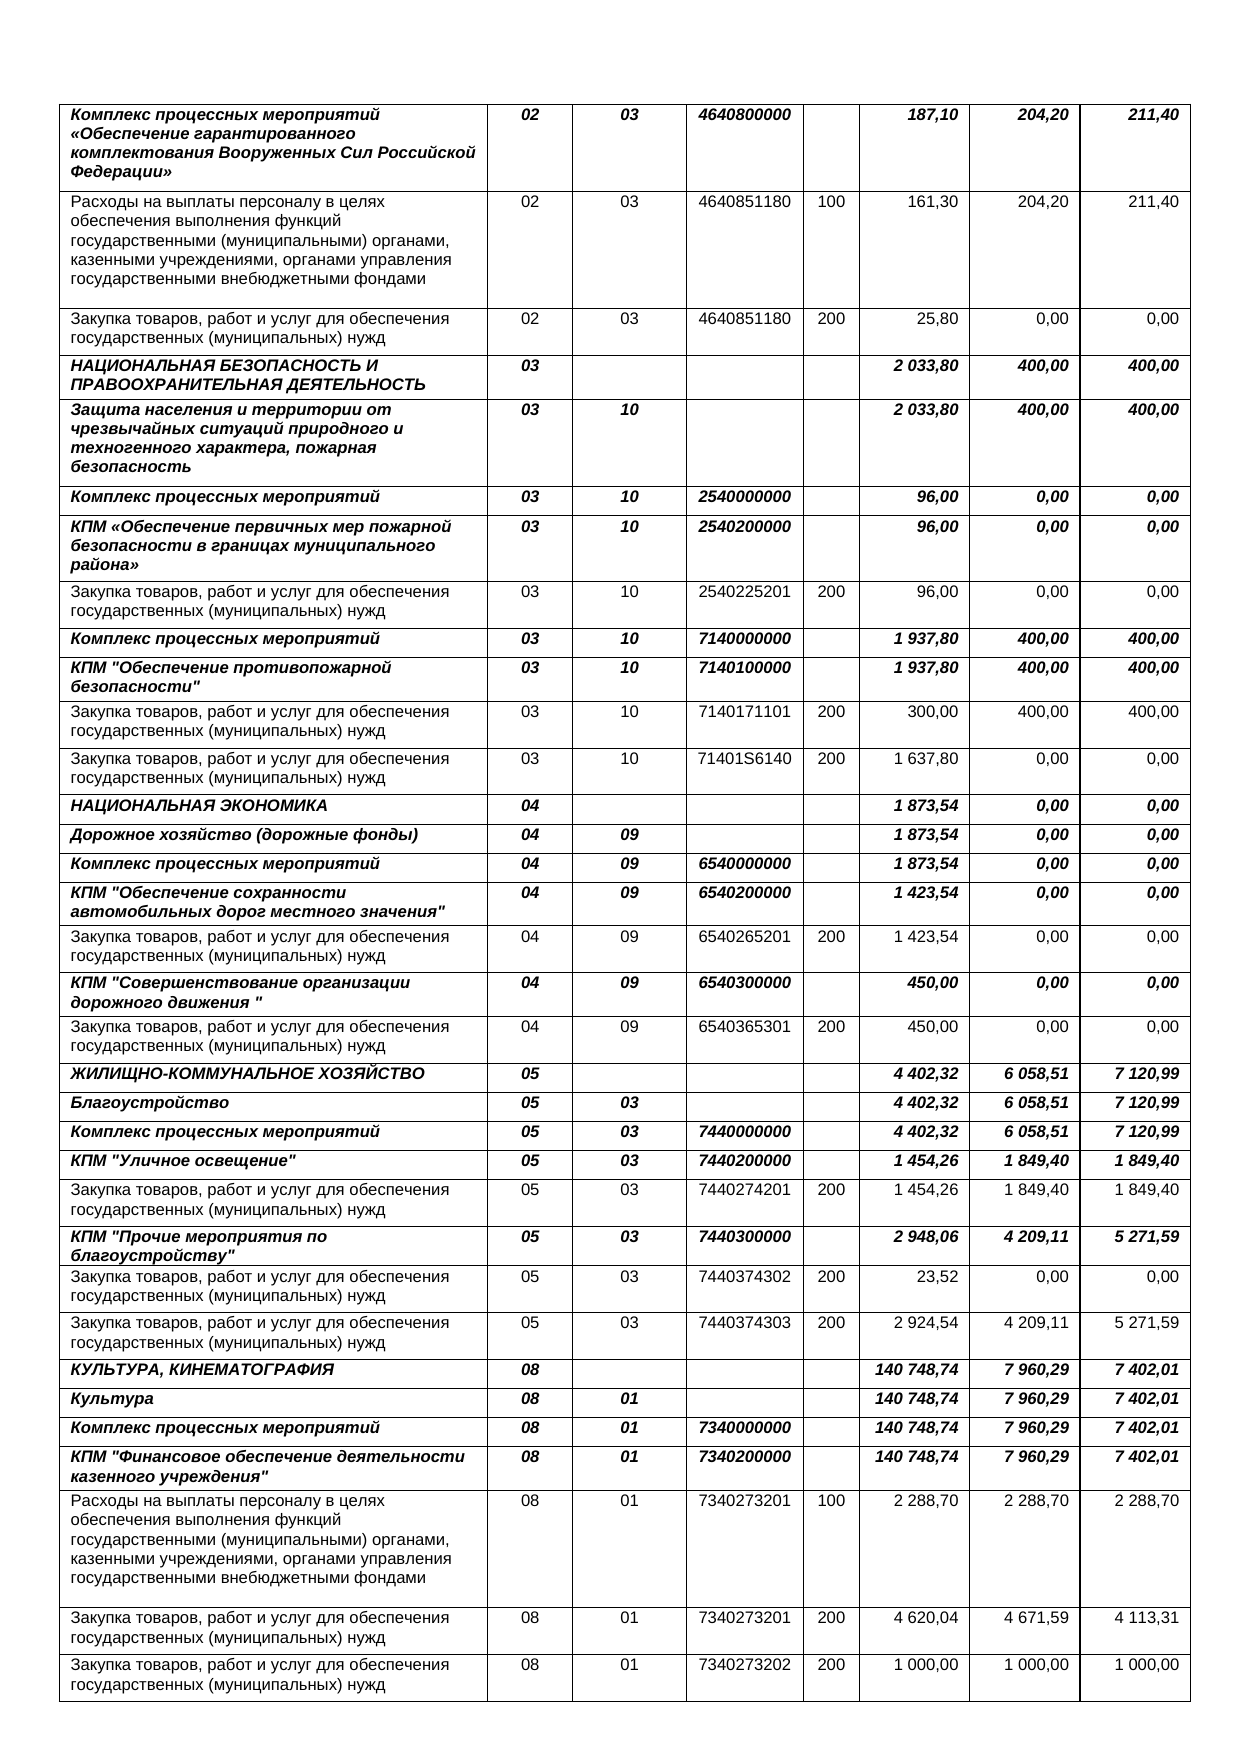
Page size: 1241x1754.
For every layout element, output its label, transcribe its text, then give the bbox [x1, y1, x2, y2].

table_cell [804, 973, 859, 1016]
table_cell 7140100000 [687, 658, 803, 701]
table_cell 400,00 [1081, 400, 1190, 486]
table_cell 2 288,70 [860, 1491, 969, 1607]
table_cell 0,00 [970, 795, 1079, 823]
table_cell 1 937,80 [860, 629, 969, 657]
table_cell 10 [573, 400, 686, 486]
table_cell [573, 1064, 686, 1092]
table_cell Закупка товаров, работ и услуг для обеспечения государственных (муниципальных) нужд [60, 749, 487, 794]
table_cell [804, 1418, 859, 1446]
table_cell Комплекс процессных мероприятий [60, 1122, 487, 1150]
table_cell Комплекс процессных мероприятий «Обеспечение гарантированного комплектования Вооруженных Сил Российской Федерации» [60, 105, 487, 191]
table_cell 7 120,99 [1081, 1064, 1190, 1092]
table_cell 6540300000 [687, 973, 803, 1016]
table_cell 03 [488, 400, 572, 486]
table_cell 5 271,59 [1081, 1227, 1190, 1265]
table_cell 1 000,00 [860, 1655, 969, 1701]
table_cell 01 [573, 1418, 686, 1446]
table_cell КПМ "Финансовое обеспечение деятельности казенного учреждения" [60, 1447, 487, 1490]
table_cell 04 [488, 854, 572, 882]
table_cell 1 454,26 [860, 1151, 969, 1179]
table_cell 200 [804, 1266, 859, 1312]
table_cell [687, 825, 803, 852]
table_cell 05 [488, 1064, 572, 1092]
table_cell 7 960,29 [970, 1389, 1079, 1417]
table_cell 2 288,70 [1081, 1491, 1190, 1607]
table_cell 1 423,54 [860, 883, 969, 925]
table_cell 6540365301 [687, 1017, 803, 1063]
table_cell 10 [573, 516, 686, 581]
table_cell 0,00 [1081, 1266, 1190, 1312]
table_cell 0,00 [970, 883, 1079, 925]
table_cell 05 [488, 1122, 572, 1150]
table_cell 03 [573, 1266, 686, 1312]
table_cell 7340273202 [687, 1655, 803, 1701]
table_cell 400,00 [1081, 702, 1190, 747]
table_cell 08 [488, 1447, 572, 1490]
table_cell 2 924,54 [860, 1313, 969, 1359]
table_cell 03 [488, 702, 572, 747]
table_cell 25,80 [860, 309, 969, 355]
table_cell 1 873,54 [860, 825, 969, 852]
table_cell [804, 1447, 859, 1490]
table_cell 10 [573, 702, 686, 747]
table_cell 4640851180 [687, 192, 803, 308]
table_cell 7140000000 [687, 629, 803, 657]
table_cell 140 748,74 [860, 1389, 969, 1417]
table_cell 02 [488, 192, 572, 308]
table_cell 04 [488, 825, 572, 852]
table_cell Комплекс процессных мероприятий [60, 629, 487, 657]
table_cell Закупка товаров, работ и услуг для обеспечения государственных (муниципальных) нужд [60, 1655, 487, 1701]
table_cell 204,20 [970, 192, 1079, 308]
table_cell 0,00 [970, 487, 1079, 515]
table_cell 04 [488, 883, 572, 925]
table_cell 05 [488, 1151, 572, 1179]
table_cell Комплекс процессных мероприятий [60, 854, 487, 882]
table_cell 2540200000 [687, 516, 803, 581]
table_cell 7 120,99 [1081, 1093, 1190, 1121]
table_cell 03 [488, 582, 572, 628]
table_cell 0,00 [1081, 582, 1190, 628]
table_cell [804, 1122, 859, 1150]
table_cell 1 849,40 [970, 1151, 1079, 1179]
table_cell 09 [573, 854, 686, 882]
table_cell 7 402,01 [1081, 1418, 1190, 1446]
table_cell 08 [488, 1491, 572, 1607]
table_cell 23,52 [860, 1266, 969, 1312]
table_cell [804, 105, 859, 191]
table_cell 0,00 [970, 1266, 1079, 1312]
table_cell 0,00 [1081, 516, 1190, 581]
table_cell 96,00 [860, 487, 969, 515]
table_cell 05 [488, 1227, 572, 1265]
table_cell 05 [488, 1180, 572, 1226]
table_cell 09 [573, 825, 686, 852]
table_cell 1 637,80 [860, 749, 969, 794]
table_cell 04 [488, 973, 572, 1016]
table_cell 400,00 [970, 629, 1079, 657]
table_cell 08 [488, 1389, 572, 1417]
table_cell [804, 487, 859, 515]
table_cell 450,00 [860, 973, 969, 1016]
table_cell 01 [573, 1389, 686, 1417]
table_cell 200 [804, 1180, 859, 1226]
table_cell 01 [573, 1655, 686, 1701]
table_cell 0,00 [970, 973, 1079, 1016]
table_cell 161,30 [860, 192, 969, 308]
table_cell 6 058,51 [970, 1093, 1079, 1121]
table_cell КПМ "Совершенствование организации дорожного движения " [60, 973, 487, 1016]
table_cell 400,00 [970, 356, 1079, 399]
table_cell Защита населения и территории от чрезвычайных ситуаций природного и техногенного характера, пожарная безопасность [60, 400, 487, 486]
table_cell 0,00 [1081, 795, 1190, 823]
table_cell 0,00 [1081, 973, 1190, 1016]
table_cell 03 [488, 749, 572, 794]
table_cell 0,00 [970, 582, 1079, 628]
table_cell 0,00 [970, 1017, 1079, 1063]
table_cell [804, 658, 859, 701]
table_cell 7340200000 [687, 1447, 803, 1490]
table_cell Комплекс процессных мероприятий [60, 1418, 487, 1446]
table_cell КПМ «Обеспечение первичных мер пожарной безопасности в границах муниципального района» [60, 516, 487, 581]
table_cell 1 873,54 [860, 795, 969, 823]
table_cell 1 454,26 [860, 1180, 969, 1226]
table_cell 1 937,80 [860, 658, 969, 701]
table_cell 7440374303 [687, 1313, 803, 1359]
table_cell 96,00 [860, 582, 969, 628]
table_cell 1 873,54 [860, 854, 969, 882]
table_cell 2 033,80 [860, 356, 969, 399]
table_cell 4 209,11 [970, 1227, 1079, 1265]
table_cell 140 748,74 [860, 1447, 969, 1490]
table_cell 2540000000 [687, 487, 803, 515]
table_cell 200 [804, 1655, 859, 1701]
table_cell 400,00 [970, 400, 1079, 486]
table_cell 4 113,31 [1081, 1608, 1190, 1654]
table_cell 7440274201 [687, 1180, 803, 1226]
table_cell 0,00 [970, 854, 1079, 882]
table_cell Закупка товаров, работ и услуг для обеспечения государственных (муниципальных) нужд [60, 1266, 487, 1312]
table_cell 03 [488, 516, 572, 581]
table_cell 4640851180 [687, 309, 803, 355]
table_cell 05 [488, 1093, 572, 1121]
table_cell 1 423,54 [860, 926, 969, 972]
table_cell 0,00 [970, 309, 1079, 355]
table_cell [804, 400, 859, 486]
table_cell 05 [488, 1266, 572, 1312]
table_cell 09 [573, 973, 686, 1016]
table_cell 71401S6140 [687, 749, 803, 794]
table_cell [687, 1064, 803, 1092]
table_cell 7440200000 [687, 1151, 803, 1179]
table_cell 1 849,40 [1081, 1180, 1190, 1226]
table_cell 7440300000 [687, 1227, 803, 1265]
table_cell 200 [804, 582, 859, 628]
table_cell [687, 1093, 803, 1121]
table_cell 0,00 [1081, 825, 1190, 852]
table_cell 01 [573, 1491, 686, 1607]
table_cell КПМ "Прочие мероприятия по благоустройству" [60, 1227, 487, 1265]
table_cell 0,00 [970, 926, 1079, 972]
table_cell [804, 1389, 859, 1417]
table_cell НАЦИОНАЛЬНАЯ БЕЗОПАСНОСТЬ И ПРАВООХРАНИТЕЛЬНАЯ ДЕЯТЕЛЬНОСТЬ [60, 356, 487, 399]
table_cell [573, 356, 686, 399]
table_cell 100 [804, 1491, 859, 1607]
table_cell 0,00 [970, 516, 1079, 581]
table_cell Дорожное хозяйство (дорожные фонды) [60, 825, 487, 852]
table_cell 200 [804, 309, 859, 355]
table_cell 4640800000 [687, 105, 803, 191]
table_cell 204,20 [970, 105, 1079, 191]
table_cell 4 402,32 [860, 1093, 969, 1121]
table_cell 0,00 [1081, 854, 1190, 882]
table_cell КПМ "Обеспечение сохранности автомобильных дорог местного значения" [60, 883, 487, 925]
table_cell 2540225201 [687, 582, 803, 628]
table_cell 04 [488, 1017, 572, 1063]
table_cell 140 748,74 [860, 1418, 969, 1446]
table_cell 140 748,74 [860, 1360, 969, 1388]
table_cell 03 [573, 1093, 686, 1121]
table_cell 0,00 [970, 825, 1079, 852]
table_cell 10 [573, 487, 686, 515]
table_cell 05 [488, 1313, 572, 1359]
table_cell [60, 192, 487, 308]
table_cell 187,10 [860, 105, 969, 191]
table_cell 03 [573, 192, 686, 308]
table_cell Благоустройство [60, 1093, 487, 1121]
table_cell [804, 1064, 859, 1092]
table_cell 450,00 [860, 1017, 969, 1063]
table_cell [804, 883, 859, 925]
table_cell 03 [488, 629, 572, 657]
table_cell 0,00 [1081, 749, 1190, 794]
table_cell Закупка товаров, работ и услуг для обеспечения государственных (муниципальных) нужд [60, 582, 487, 628]
table_cell 7 402,01 [1081, 1389, 1190, 1417]
table_cell 2 033,80 [860, 400, 969, 486]
table_cell 09 [573, 1017, 686, 1063]
table_cell ЖИЛИЩНО-КОММУНАЛЬНОЕ ХОЗЯЙСТВО [60, 1064, 487, 1092]
table_cell [804, 1360, 859, 1388]
table_cell 400,00 [1081, 629, 1190, 657]
table_cell 4 620,04 [860, 1608, 969, 1654]
table_cell 03 [573, 1122, 686, 1150]
table_cell 03 [573, 1227, 686, 1265]
table_cell КПМ "Обеспечение противопожарной безопасности" [60, 658, 487, 701]
table_cell НАЦИОНАЛЬНАЯ ЭКОНОМИКА [60, 795, 487, 823]
table_cell 400,00 [970, 658, 1079, 701]
table_cell 400,00 [1081, 356, 1190, 399]
table_cell Комплекс процессных мероприятий [60, 487, 487, 515]
table_cell 100 [804, 192, 859, 308]
table_cell 1 849,40 [1081, 1151, 1190, 1179]
table_cell 7 120,99 [1081, 1122, 1190, 1150]
table_cell [804, 795, 859, 823]
table_cell 7 402,01 [1081, 1447, 1190, 1490]
table_cell 7 960,29 [970, 1360, 1079, 1388]
table_cell 2 948,06 [860, 1227, 969, 1265]
table_cell 1 849,40 [970, 1180, 1079, 1226]
table_cell 10 [573, 749, 686, 794]
table_cell Закупка товаров, работ и услуг для обеспечения государственных (муниципальных) нужд [60, 702, 487, 747]
table_cell 6 058,51 [970, 1122, 1079, 1150]
table_cell 200 [804, 1313, 859, 1359]
table_cell 200 [804, 926, 859, 972]
table_cell 6 058,51 [970, 1064, 1079, 1092]
table_cell 1 000,00 [1081, 1655, 1190, 1701]
table_cell [687, 356, 803, 399]
table_cell 04 [488, 926, 572, 972]
table_cell 0,00 [1081, 309, 1190, 355]
table_cell 200 [804, 1608, 859, 1654]
table_cell [804, 356, 859, 399]
table_cell Закупка товаров, работ и услуг для обеспечения государственных (муниципальных) нужд [60, 1017, 487, 1063]
table_cell 7 960,29 [970, 1447, 1079, 1490]
table_cell 01 [573, 1447, 686, 1490]
table_cell Закупка товаров, работ и услуг для обеспечения государственных (муниципальных) нужд [60, 309, 487, 355]
table_cell КПМ "Уличное освещение" [60, 1151, 487, 1179]
table_cell [804, 854, 859, 882]
table_cell Закупка товаров, работ и услуг для обеспечения государственных (муниципальных) нужд [60, 1180, 487, 1226]
table_cell 4 402,32 [860, 1064, 969, 1092]
table_cell 7440000000 [687, 1122, 803, 1150]
table_cell 03 [573, 1313, 686, 1359]
table_cell [573, 1360, 686, 1388]
table_cell 200 [804, 749, 859, 794]
table_cell 6540265201 [687, 926, 803, 972]
table_cell 7340273201 [687, 1608, 803, 1654]
table_cell 200 [804, 702, 859, 747]
table_cell 400,00 [1081, 658, 1190, 701]
table_cell 03 [488, 356, 572, 399]
table_cell 02 [488, 309, 572, 355]
table_cell 4 209,11 [970, 1313, 1079, 1359]
table_cell 7 402,01 [1081, 1360, 1190, 1388]
table_cell 09 [573, 926, 686, 972]
table_cell [687, 1360, 803, 1388]
table_cell 08 [488, 1608, 572, 1654]
table_cell 03 [488, 487, 572, 515]
table_cell 1 000,00 [970, 1655, 1079, 1701]
table_cell [804, 629, 859, 657]
table_cell Закупка товаров, работ и услуг для обеспечения государственных (муниципальных) нужд [60, 1608, 487, 1654]
table_cell 400,00 [970, 702, 1079, 747]
table_cell [804, 1151, 859, 1179]
table_cell [804, 1227, 859, 1265]
table_cell 211,40 [1081, 192, 1190, 308]
table_cell 03 [573, 105, 686, 191]
table_cell [687, 400, 803, 486]
table_cell [573, 795, 686, 823]
table_cell [804, 516, 859, 581]
table_cell 09 [573, 883, 686, 925]
table_cell [804, 825, 859, 852]
table_cell 7140171101 [687, 702, 803, 747]
table_cell 7 960,29 [970, 1418, 1079, 1446]
table_cell 7440374302 [687, 1266, 803, 1312]
table_cell 04 [488, 795, 572, 823]
table_cell 7340273201 [687, 1491, 803, 1607]
table_cell 03 [573, 1151, 686, 1179]
table_cell 0,00 [1081, 883, 1190, 925]
table_cell 08 [488, 1360, 572, 1388]
table_cell [687, 795, 803, 823]
table_cell 0,00 [1081, 1017, 1190, 1063]
table_cell 7340000000 [687, 1418, 803, 1446]
table_cell 03 [488, 658, 572, 701]
table_cell 2 288,70 [970, 1491, 1079, 1607]
table_cell 0,00 [1081, 487, 1190, 515]
table_cell 01 [573, 1608, 686, 1654]
table_cell 03 [573, 1180, 686, 1226]
table_cell 03 [573, 309, 686, 355]
table_cell Культура [60, 1389, 487, 1417]
table_cell 4 402,32 [860, 1122, 969, 1150]
table_cell 0,00 [1081, 926, 1190, 972]
table_cell 200 [804, 1017, 859, 1063]
table_cell 4 671,59 [970, 1608, 1079, 1654]
table_cell 300,00 [860, 702, 969, 747]
table_cell 08 [488, 1418, 572, 1446]
table_cell 08 [488, 1655, 572, 1701]
table_cell [804, 1093, 859, 1121]
table_cell 211,40 [1081, 105, 1190, 191]
table_cell 96,00 [860, 516, 969, 581]
table_cell 10 [573, 658, 686, 701]
table_cell Закупка товаров, работ и услуг для обеспечения государственных (муниципальных) нужд [60, 1313, 487, 1359]
table_cell [687, 1389, 803, 1417]
table_cell 5 271,59 [1081, 1313, 1190, 1359]
table_cell 10 [573, 629, 686, 657]
table_cell 10 [573, 582, 686, 628]
table_cell 6540000000 [687, 854, 803, 882]
table_cell 0,00 [970, 749, 1079, 794]
table_cell 02 [488, 105, 572, 191]
table_cell Закупка товаров, работ и услуг для обеспечения государственных (муниципальных) нужд [60, 926, 487, 972]
table_cell 6540200000 [687, 883, 803, 925]
table_cell КУЛЬТУРА, КИНЕМАТОГРАФИЯ [60, 1360, 487, 1388]
